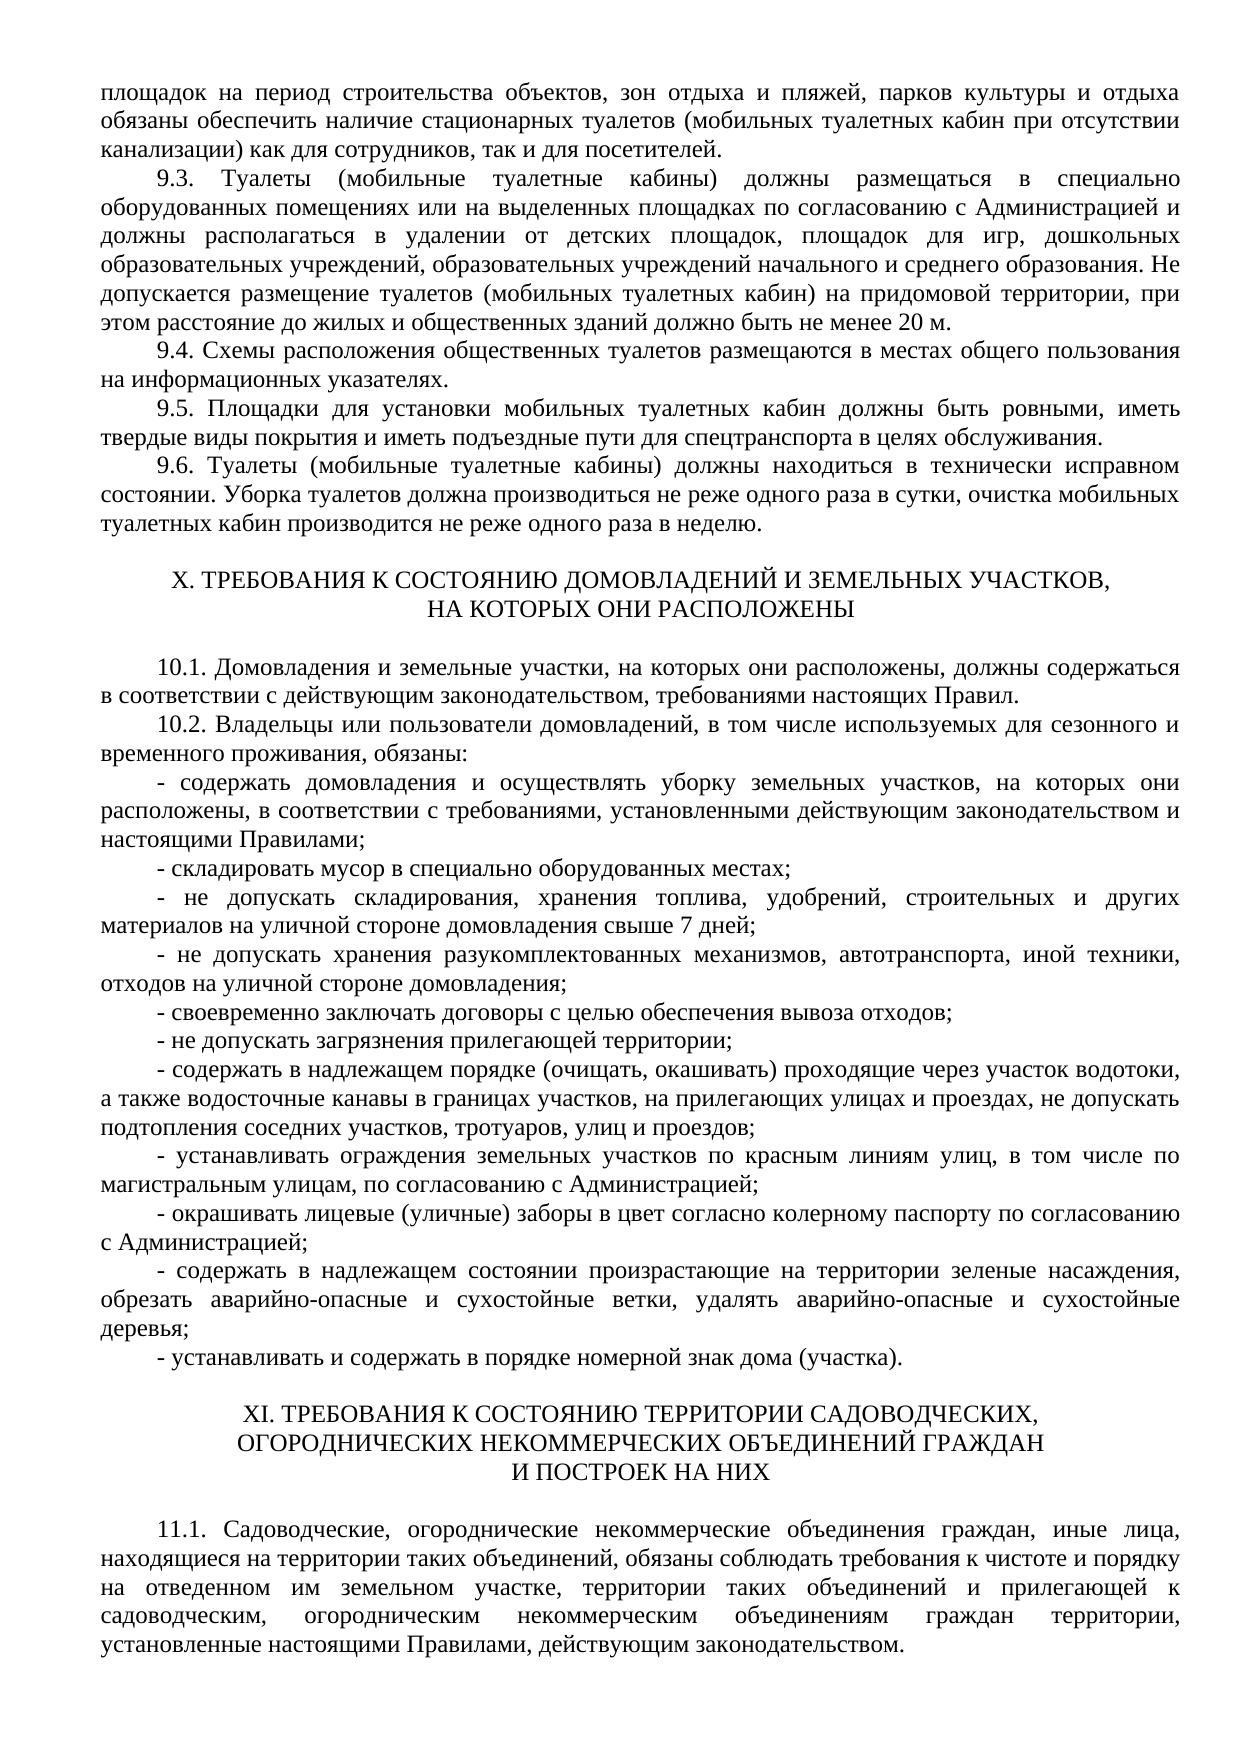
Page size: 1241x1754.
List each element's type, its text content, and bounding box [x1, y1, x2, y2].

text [100, 77, 1181, 163]
text - содержать в надлежащем порядке (очищать, окашивать) проходящие через участок водотоки, а также водосточные канавы в границах участков, на прилегающих улицах и проездах, не допускать подтопления соседних участков, тротуаров, улиц и проездов; [100, 1054, 1181, 1141]
text - не допускать хранения разукомплектованных механизмов, автотранспорта, иной техники, отходов на уличной стороне домовладения; [100, 939, 1181, 997]
text - своевременно заключать договоры с целью обеспечения вывоза отходов; [100, 997, 1181, 1026]
text - содержать в надлежащем состоянии произрастающие на территории зеленые насаждения, обрезать аварийно-опасные и сухостойные ветки, удалять аварийно-опасные и сухостойные деревья; [100, 1256, 1181, 1342]
text - окрашивать лицевые (уличные) заборы в цвет согласно колерному паспорту по согласованию с Администрацией; [100, 1198, 1181, 1256]
text 9.6. Туалеты (мобильные туалетные кабины) должны находиться в технически исправном состоянии. Уборка туалетов должна производиться не реже одного раза в сутки, очистка мобильных туалетных кабин производится не реже одного раза в неделю. [100, 451, 1181, 537]
text - содержать домовладения и осуществлять уборку земельных участков, на которых они расположены, в соответствии с требованиями, установленными действующим законодательством и настоящими Правилами; [100, 767, 1181, 853]
text 10.2. Владельцы или пользователи домовладений, в том числе используемых для сезонного и временного проживания, обязаны: [100, 709, 1181, 767]
text - не допускать загрязнения прилегающей территории; [100, 1026, 1181, 1054]
text - устанавливать ограждения земельных участков по красным линиям улиц, в том числе по магистральным улицам, по согласованию с Администрацией; [100, 1141, 1181, 1198]
text НА КОТОРЫХ ОНИ РАСПОЛОЖЕНЫ [100, 594, 1181, 623]
text X. ТРЕБОВАНИЯ К СОСТОЯНИЮ ДОМОВЛАДЕНИЙ И ЗЕМЕЛЬНЫХ УЧАСТКОВ, [100, 566, 1181, 594]
text - не допускать складирования, хранения топлива, удобрений, строительных и других материалов на уличной стороне домовладения свыше 7 дней; [100, 882, 1181, 939]
text 9.5. Площадки для установки мобильных туалетных кабин должны быть ровными, иметь твердые виды покрытия и иметь подъездные пути для спецтранспорта в целях обслуживания. [100, 393, 1181, 451]
text - устанавливать и содержать в порядке номерной знак дома (участка). [100, 1342, 1181, 1371]
text XI. ТРЕБОВАНИЯ К СОСТОЯНИЮ ТЕРРИТОРИИ САДОВОДЧЕСКИХ, [100, 1399, 1181, 1428]
text 9.4. Схемы расположения общественных туалетов размещаются в местах общего пользования на информационных указателях. [100, 336, 1181, 393]
text 9.3. Туалеты (мобильные туалетные кабины) должны размещаться в специально оборудованных помещениях или на выделенных площадках по согласованию с Администрацией и должны располагаться в удалении от детских площадок, площадок для игр, дошкольных образовательных учреждений, образовательных учреждений начального и среднего образования. Не допускается размещение туалетов (мобильных туалетных кабин) на придомовой территории, при этом расстояние до жилых и общественных зданий должно быть не менее 20 м. [100, 163, 1181, 336]
text ОГОРОДНИЧЕСКИХ НЕКОММЕРЧЕСКИХ ОБЪЕДИНЕНИЙ ГРАЖДАН [100, 1428, 1181, 1457]
text - складировать мусор в специально оборудованных местах; [100, 853, 1181, 882]
text 10.1. Домовладения и земельные участки, на которых они расположены, должны содержаться в соответствии с действующим законодательством, требованиями настоящих Правил. [100, 652, 1181, 709]
text И ПОСТРОЕК НА НИХ [100, 1457, 1181, 1486]
text 11.1. Садоводческие, огороднические некоммерческие объединения граждан, иные лица, находящиеся на территории таких объединений, обязаны соблюдать требования к чистоте и порядку на отведенном им земельном участке, территории таких объединений и прилегающей к садоводческим, огородническим некоммерческим объединениям граждан территории, установленные настоящими Правилами, действующим законодательством. [100, 1514, 1181, 1658]
